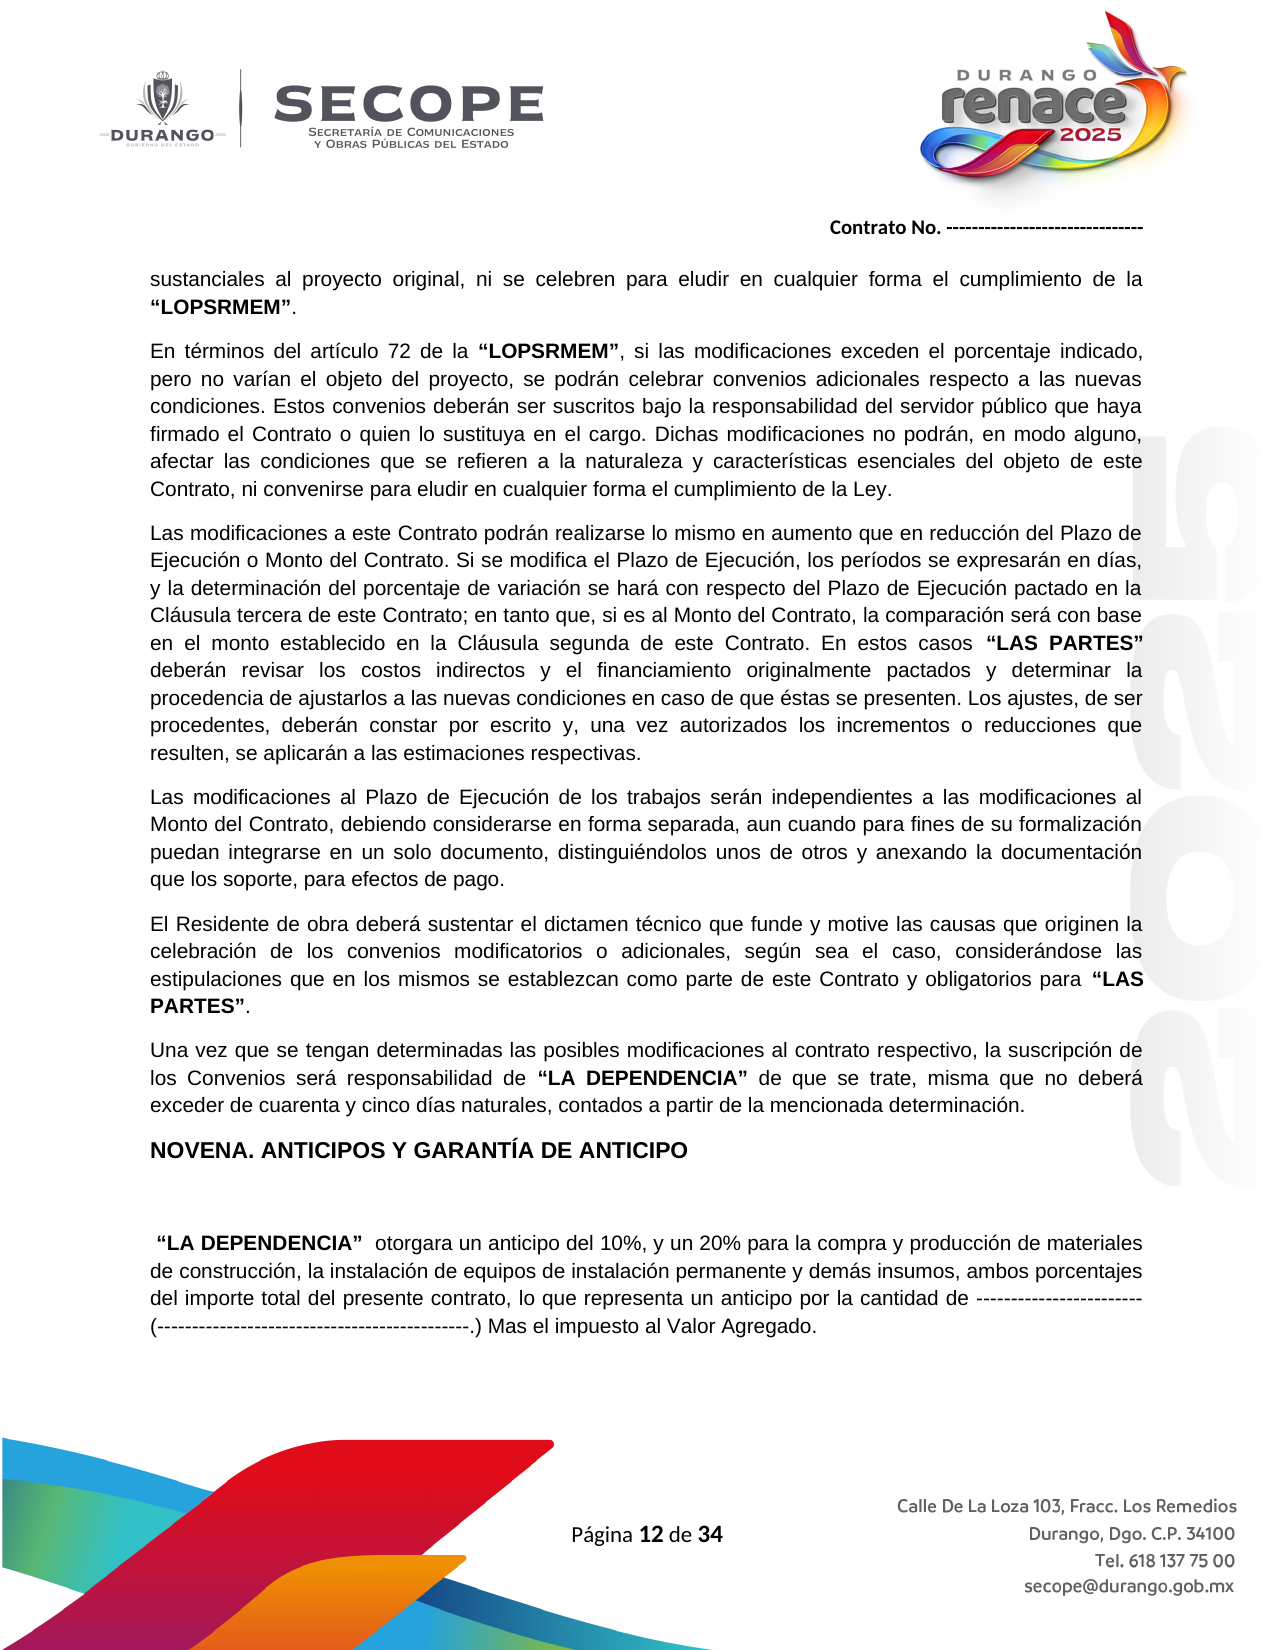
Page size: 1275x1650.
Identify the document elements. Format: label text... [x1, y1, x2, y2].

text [150, 267, 1144, 319]
text En términos del artículo 72 de la “LOPSRMEM”, si las modificaciones exceden el porcentaje indicado, pero no varían el objeto del proyecto, se podrán celebrar convenios adicionales respecto a las nuevas condiciones. Estos convenios deberán ser suscritos bajo la responsabilidad del servidor público que haya firmado el Contrato o quien lo sustituya en el cargo. Dichas modificaciones no podrán, en modo alguno, afectar las condiciones que se refieren a la naturaleza y características esenciales del objeto de este Contrato, ni convenirse para eludir en cualquier forma el cumplimiento de la Ley. [150, 339, 1144, 500]
text Una vez que se tengan determinadas las posibles modificaciones al contrato respectivo, la suscripción de los Convenios será responsabilidad de “LA DEPENDENCIA” de que se trate, misma que no deberá exceder de cuarenta y cinco días naturales, contados a partir de la mencionada determinación. [150, 1038, 1144, 1117]
text Las modificaciones al Plazo de Ejecución de los trabajos serán independientes a las modificaciones al Monto del Contrato, debiendo considerarse en forma separada, aun cuando para fines de su formalización puedan integrarse en un solo documento, distinguiéndolos unos de otros y anexando la documentación que los soporte, para efectos de pago. [150, 785, 1144, 891]
text “LA DEPENDENCIA” otorgara un anticipo del 10%, y un 20% para la compra y producción de materiales de construcción, la instalación de equipos de instalación permanente y demás insumos, ambos porcentajes del importe total del presente contrato, lo que representa un anticipo por la cantidad de ------------------------ (---------------------------------------------.) Mas el impuesto al Valor Agregado. [150, 1231, 1144, 1337]
text NOVENA. ANTICIPOS Y GARANTÍA DE ANTICIPO [150, 1137, 1144, 1164]
text Las modificaciones a este Contrato podrán realizarse lo mismo en aumento que en reducción del Plazo de Ejecución o Monto del Contrato. Si se modifica el Plazo de Ejecución, los períodos se expresarán en días, y la determinación del porcentaje de variación se hará con respecto del Plazo de Ejecución pactado en la Cláusula tercera de este Contrato; en tanto que, si es al Monto del Contrato, la comparación será con base en el monto establecido en la Cláusula segunda de este Contrato. En estos casos “LAS PARTES” deberán revisar los costos indirectos y el financiamiento originalmente pactados y determinar la procedencia de ajustarlos a las nuevas condiciones en caso de que éstas se presenten. Los ajustes, de ser procedentes, deberán constar por escrito y, una vez autorizados los incrementos o reducciones que resulten, se aplicarán a las estimaciones respectivas. [150, 521, 1144, 764]
text El Residente de obra deberá sustentar el dictamen técnico que funde y motive las causas que originen la celebración de los convenios modificatorios o adicionales, según sea el caso, considerándose las estipulaciones que en los mismos se establezcan como parte de este Contrato y obligatorios para “LAS PARTES”. [150, 911, 1144, 1018]
picture [2, 10, 1271, 1650]
